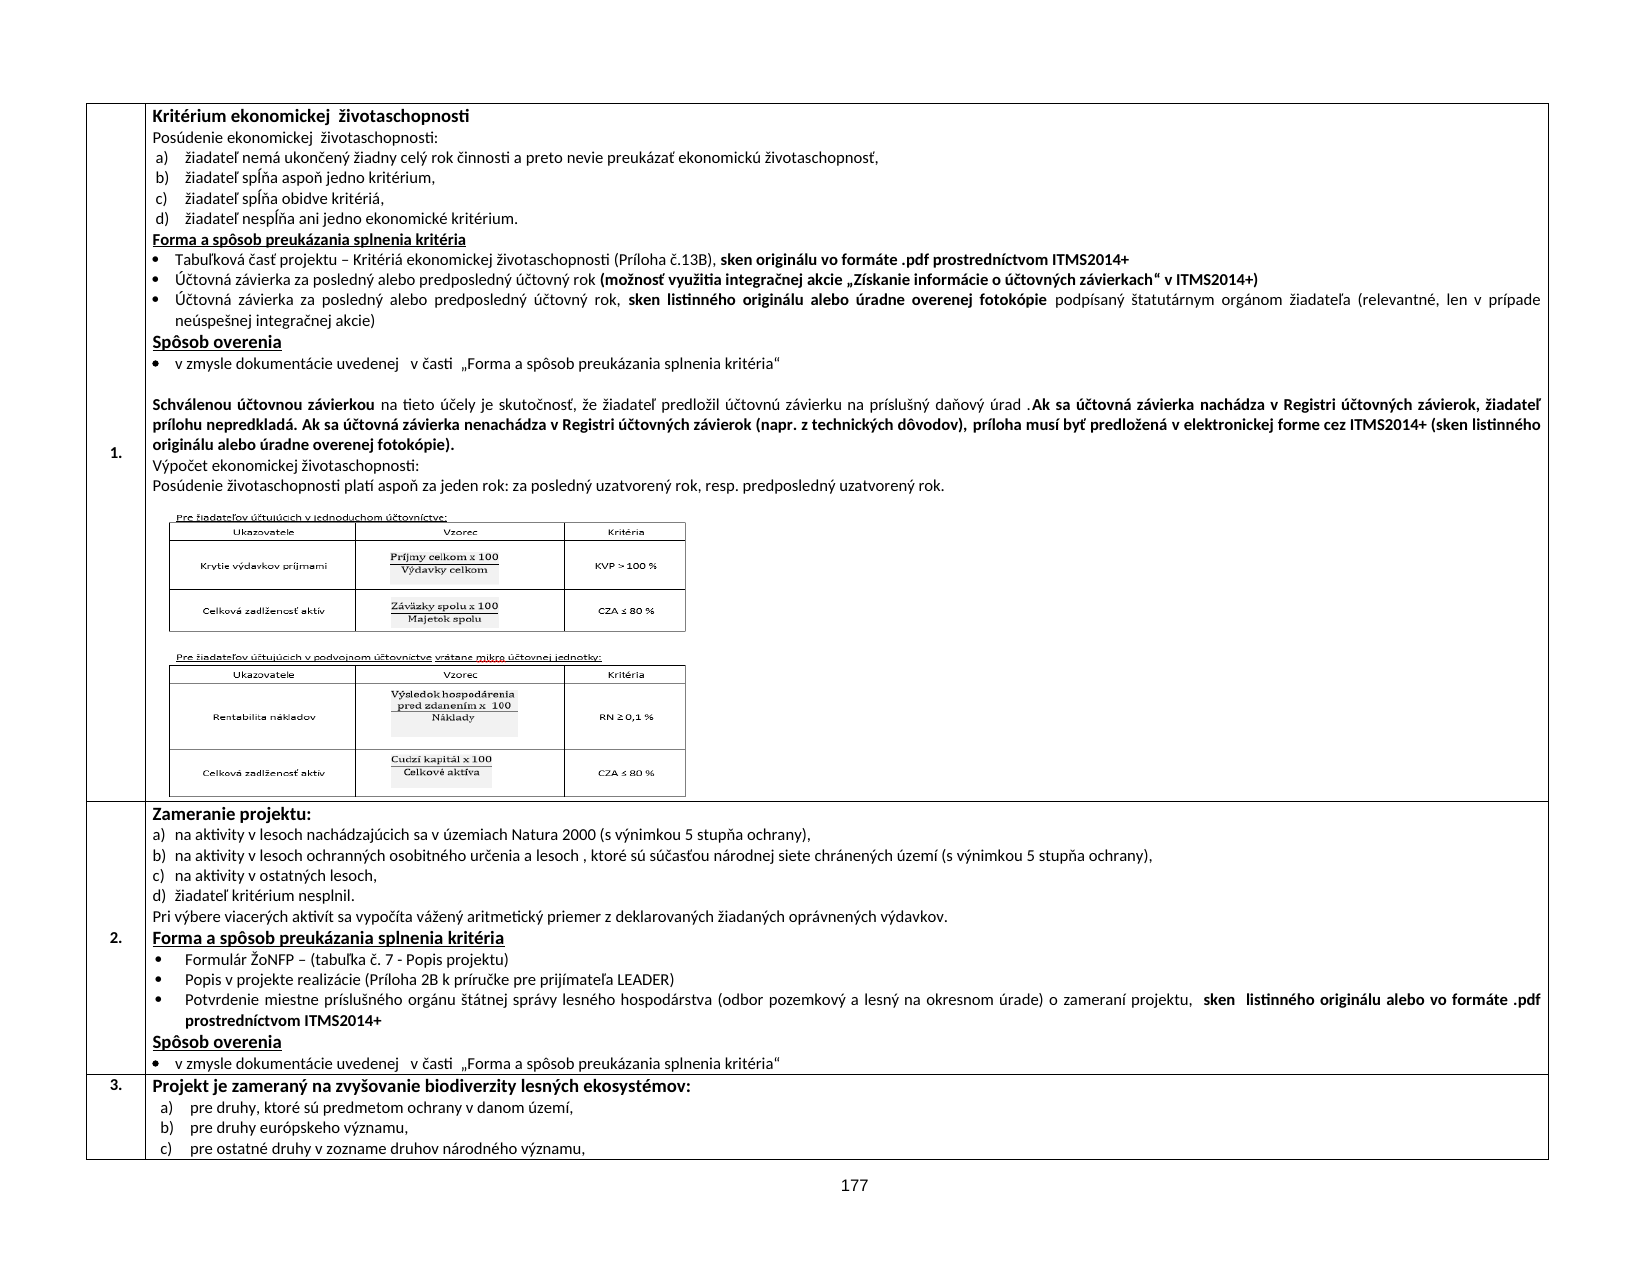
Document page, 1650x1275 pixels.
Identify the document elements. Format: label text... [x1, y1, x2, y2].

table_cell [146, 1075, 1548, 1158]
table_cell 2. [87, 802, 145, 1073]
picture [152, 495, 694, 801]
table_cell 3. [87, 1075, 145, 1158]
table_cell Kritérium ekonomickej životaschopnosti Posúdenie ekonomickej životaschopnosti: žiadateľ nemá ukončený žiadny celý rok činnosti a preto nevie preukázať ekonomickú životaschopnosť, žiadateľ spĺňa aspoň jedno kritérium, žiadateľ spĺňa obidve kritériá, žiadateľ nespĺňa ani jedno ekonomické kritérium. Forma a spôsob preukázania splnenia kritéria Tabuľková časť projektu – Kritériá ekonomickej životaschopnosti (Príloha č.13B), sken originálu vo formáte .pdf prostredníctvom ITMS2014+ Účtovná závierka za posledný alebo predposledný účtovný rok (možnosť využitia integračnej akcie „Získanie informácie o účtovných závierkach“ v ITMS2014+) Účtovná závierka za posledný alebo predposledný účtovný rok, sken listinného originálu alebo úradne overenej fotokópie podpísaný štatutárnym orgánom žiadateľa (relevantné, len v prípade neúspešnej integračnej akcie) Spôsob overenia v zmysle dokumentácie uvedenej v časti „Forma a spôsob preukázania splnenia kritéria“ Schválenou účtovnou závierkou na tieto účely je skutočnosť, že žiadateľ predložil účtovnú závierku na príslušný daňový úrad .Ak sa účtovná závierka nachádza v Registri účtovných závierok, žiadateľ prílohu nepredkladá. Ak sa účtovná závierka nenachádza v Registri účtovných závierok (napr. z technických dôvodov), príloha musí byť predložená v elektronickej forme cez ITMS2014+ (sken listinného originálu alebo úradne overenej fotokópie). Výpočet ekonomickej životaschopnosti: Posúdenie životaschopnosti platí aspoň za jeden rok: za posledný uzatvorený rok, resp. predposledný uzatvorený rok. [146, 104, 1548, 801]
table_cell 1. [87, 104, 145, 801]
table_cell Zameranie projektu: na aktivity v lesoch nachádzajúcich sa v územiach Natura 2000 (s výnimkou 5 stupňa ochrany), na aktivity v lesoch ochranných osobitného určenia a lesoch , ktoré sú súčasťou národnej siete chránených území (s výnimkou 5 stupňa ochrany), na aktivity v ostatných lesoch, žiadateľ kritérium nesplnil. Pri výbere viacerých aktivít sa vypočíta vážený aritmetický priemer z deklarovaných žiadaných oprávnených výdavkov. Forma a spôsob preukázania splnenia kritéria Formulár ŽoNFP – (tabuľka č. 7 - Popis projektu) Popis v projekte realizácie (Príloha 2B k príručke pre prijímateľa LEADER) Potvrdenie miestne príslušného orgánu štátnej správy lesného hospodárstva (odbor pozemkový a lesný na okresnom úrade) o zameraní projektu, sken listinného originálu alebo vo formáte .pdf prostredníctvom ITMS2014+ Spôsob overenia v zmysle dokumentácie uvedenej v časti „Forma a spôsob preukázania splnenia kritéria“ [146, 802, 1548, 1073]
